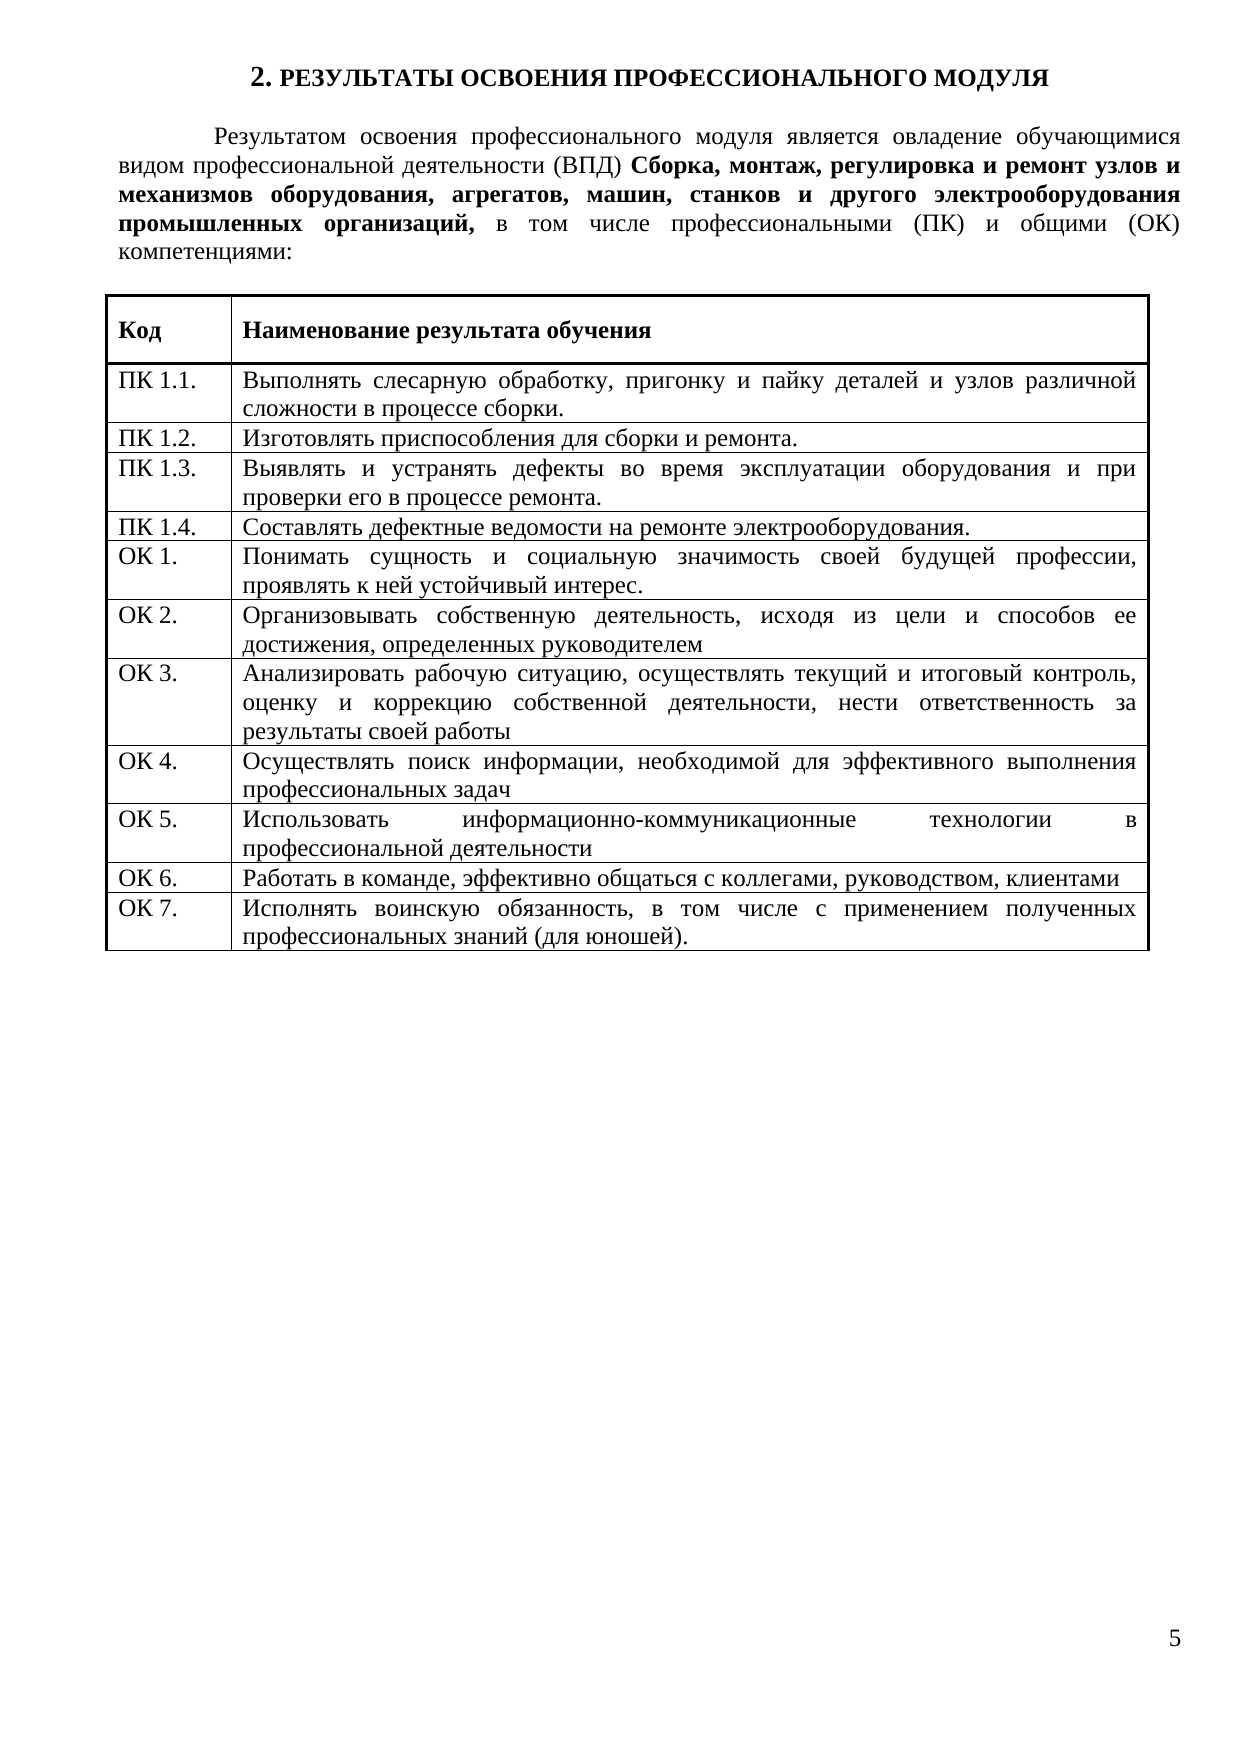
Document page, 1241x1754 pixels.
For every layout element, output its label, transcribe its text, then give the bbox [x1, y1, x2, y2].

text Результатом освоения профессионального модуля является овладение обучающимися видом профессиональной деятельности (ВПД) Сборка, монтаж, регулировка и ремонт узлов и механизмов оборудования, агрегатов, машин, станков и другого электрооборудования промышленных организаций, в том числе профессиональными (ПК) и общими (ОК) компетенциями: [118, 121, 1181, 265]
table_cell Работать в команде, эффективно общаться с коллегами, руководством, клиентами [232, 863, 1147, 892]
table_cell ПК 1.4. [108, 512, 231, 540]
table_cell Организовывать собственную деятельность, исходя из цели и способов ее достижения, определенных руководителем [232, 600, 1147, 657]
table_cell ПК 1.1. [108, 365, 231, 422]
table_cell ОК 2. [108, 600, 231, 657]
subtitle 2. результаты освоения ПРОФЕССИОНАЛЬНОГО МОДУЛЯ [118, 59, 1181, 93]
table_cell ПК 1.3. [108, 453, 231, 511]
table_cell ОК 1. [108, 541, 231, 599]
table_cell Осуществлять поиск информации, необходимой для эффективного выполнения профессиональных задач [232, 746, 1147, 803]
table_cell Использовать информационно-коммуникационные технологии в профессиональной деятельности [232, 804, 1147, 862]
table_cell ОК 4. [108, 746, 231, 803]
table_cell Анализировать рабочую ситуацию, осуществлять текущий и итоговый контроль, оценку и коррекцию собственной деятельности, нести ответственность за результаты своей работы [232, 659, 1147, 745]
table_cell ОК 7. [108, 893, 231, 950]
table_cell Понимать сущность и социальную значимость своей будущей профессии, проявлять к ней устойчивый интерес. [232, 541, 1147, 599]
table_cell Выявлять и устранять дефекты во время эксплуатации оборудования и при проверки его в процессе ремонта. [232, 453, 1147, 511]
table_cell ОК 3. [108, 659, 231, 745]
table_cell ОК 5. [108, 804, 231, 862]
table_cell Составлять дефектные ведомости на ремонте электрооборудования. [232, 512, 1147, 540]
table_cell ПК 1.2. [108, 423, 231, 452]
table_header Код [108, 297, 231, 362]
table_cell Изготовлять приспособления для сборки и ремонта. [232, 423, 1147, 452]
table_cell Исполнять воинскую обязанность, в том числе с применением полученных профессиональных знаний (для юношей). [232, 893, 1147, 950]
table_cell ОК 6. [108, 863, 231, 892]
table_cell Выполнять слесарную обработку, пригонку и пайку деталей и узлов различной сложности в процессе сборки. [232, 365, 1147, 422]
table_header Наименование результата обучения [232, 297, 1147, 362]
